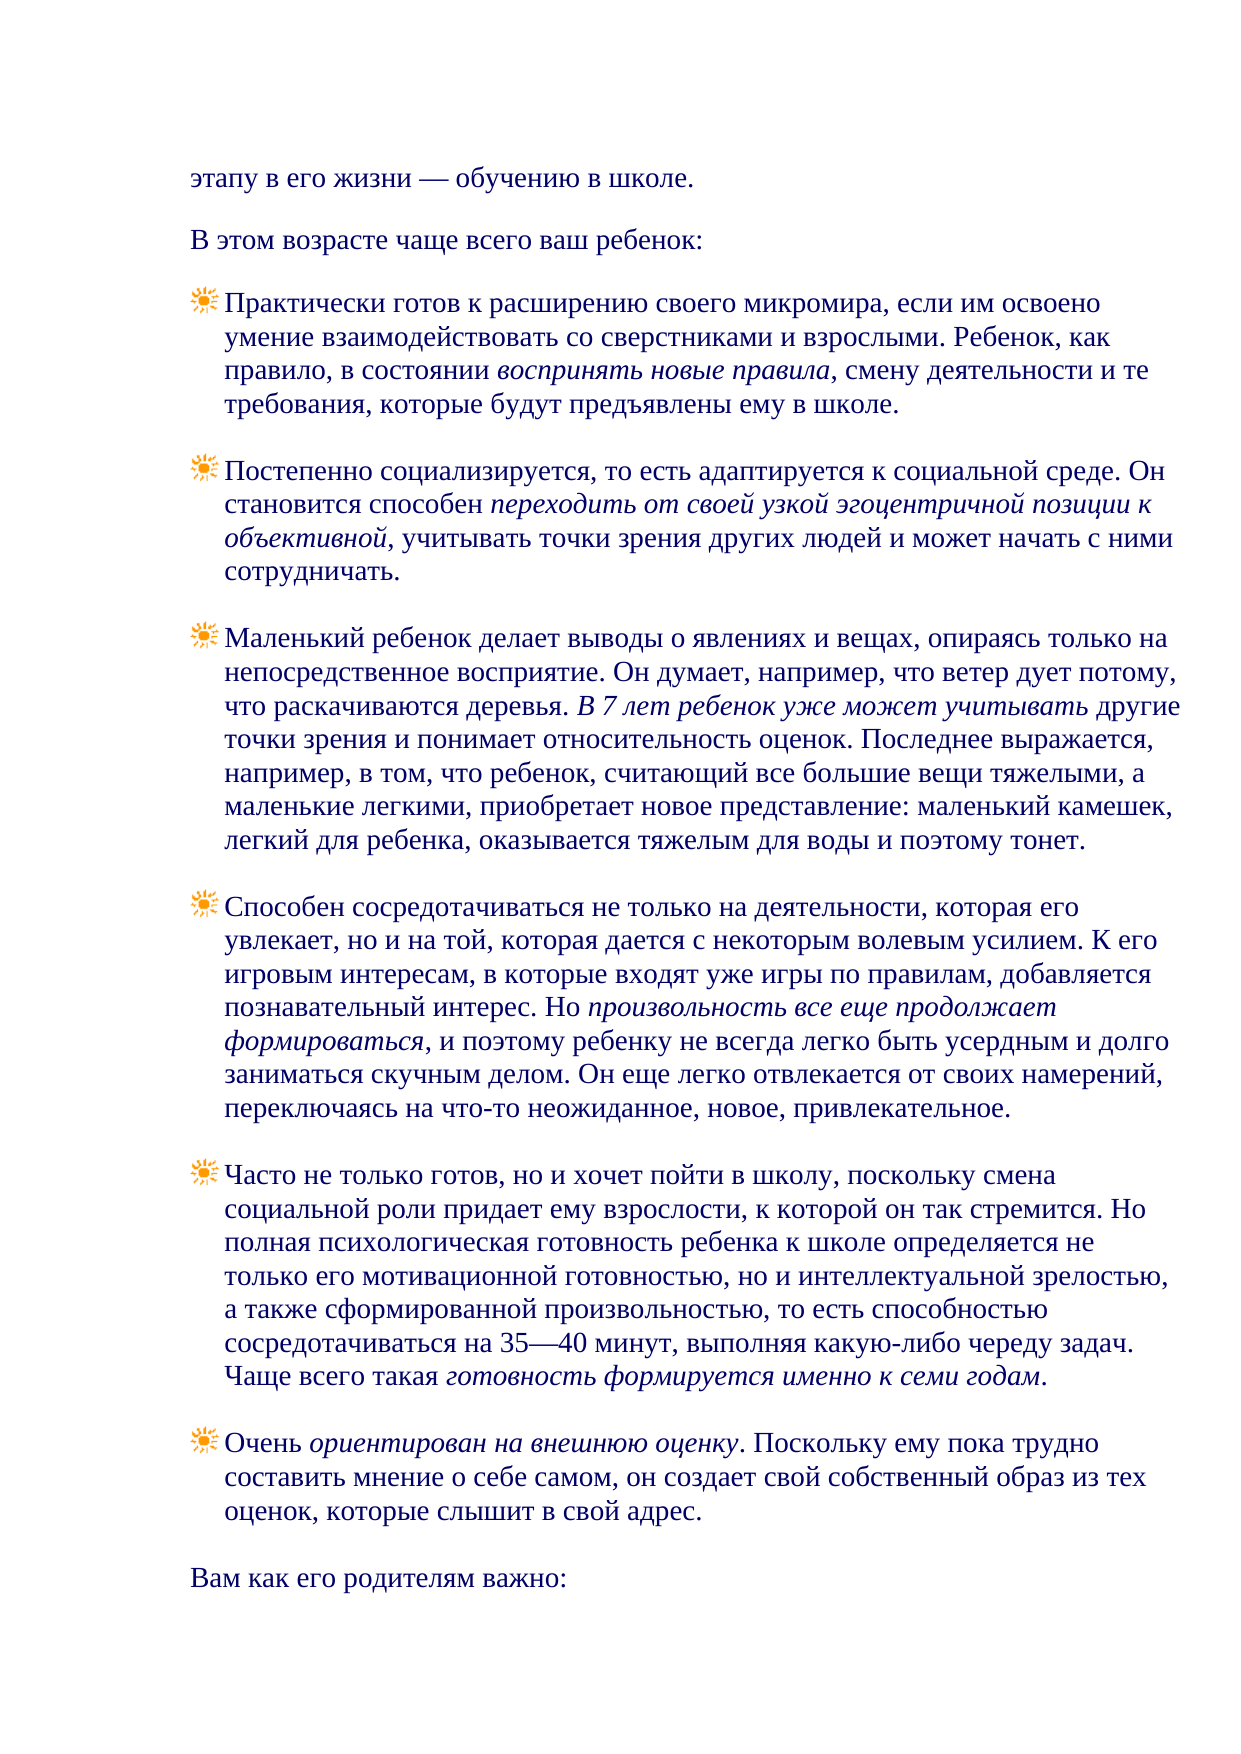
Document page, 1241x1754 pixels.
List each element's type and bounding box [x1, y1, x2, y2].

picture [189, 888, 221, 921]
picture [189, 452, 221, 485]
table_header [177, 118, 1240, 1635]
picture [189, 1157, 221, 1189]
picture [189, 285, 221, 317]
picture [189, 1425, 221, 1457]
picture [189, 620, 221, 652]
